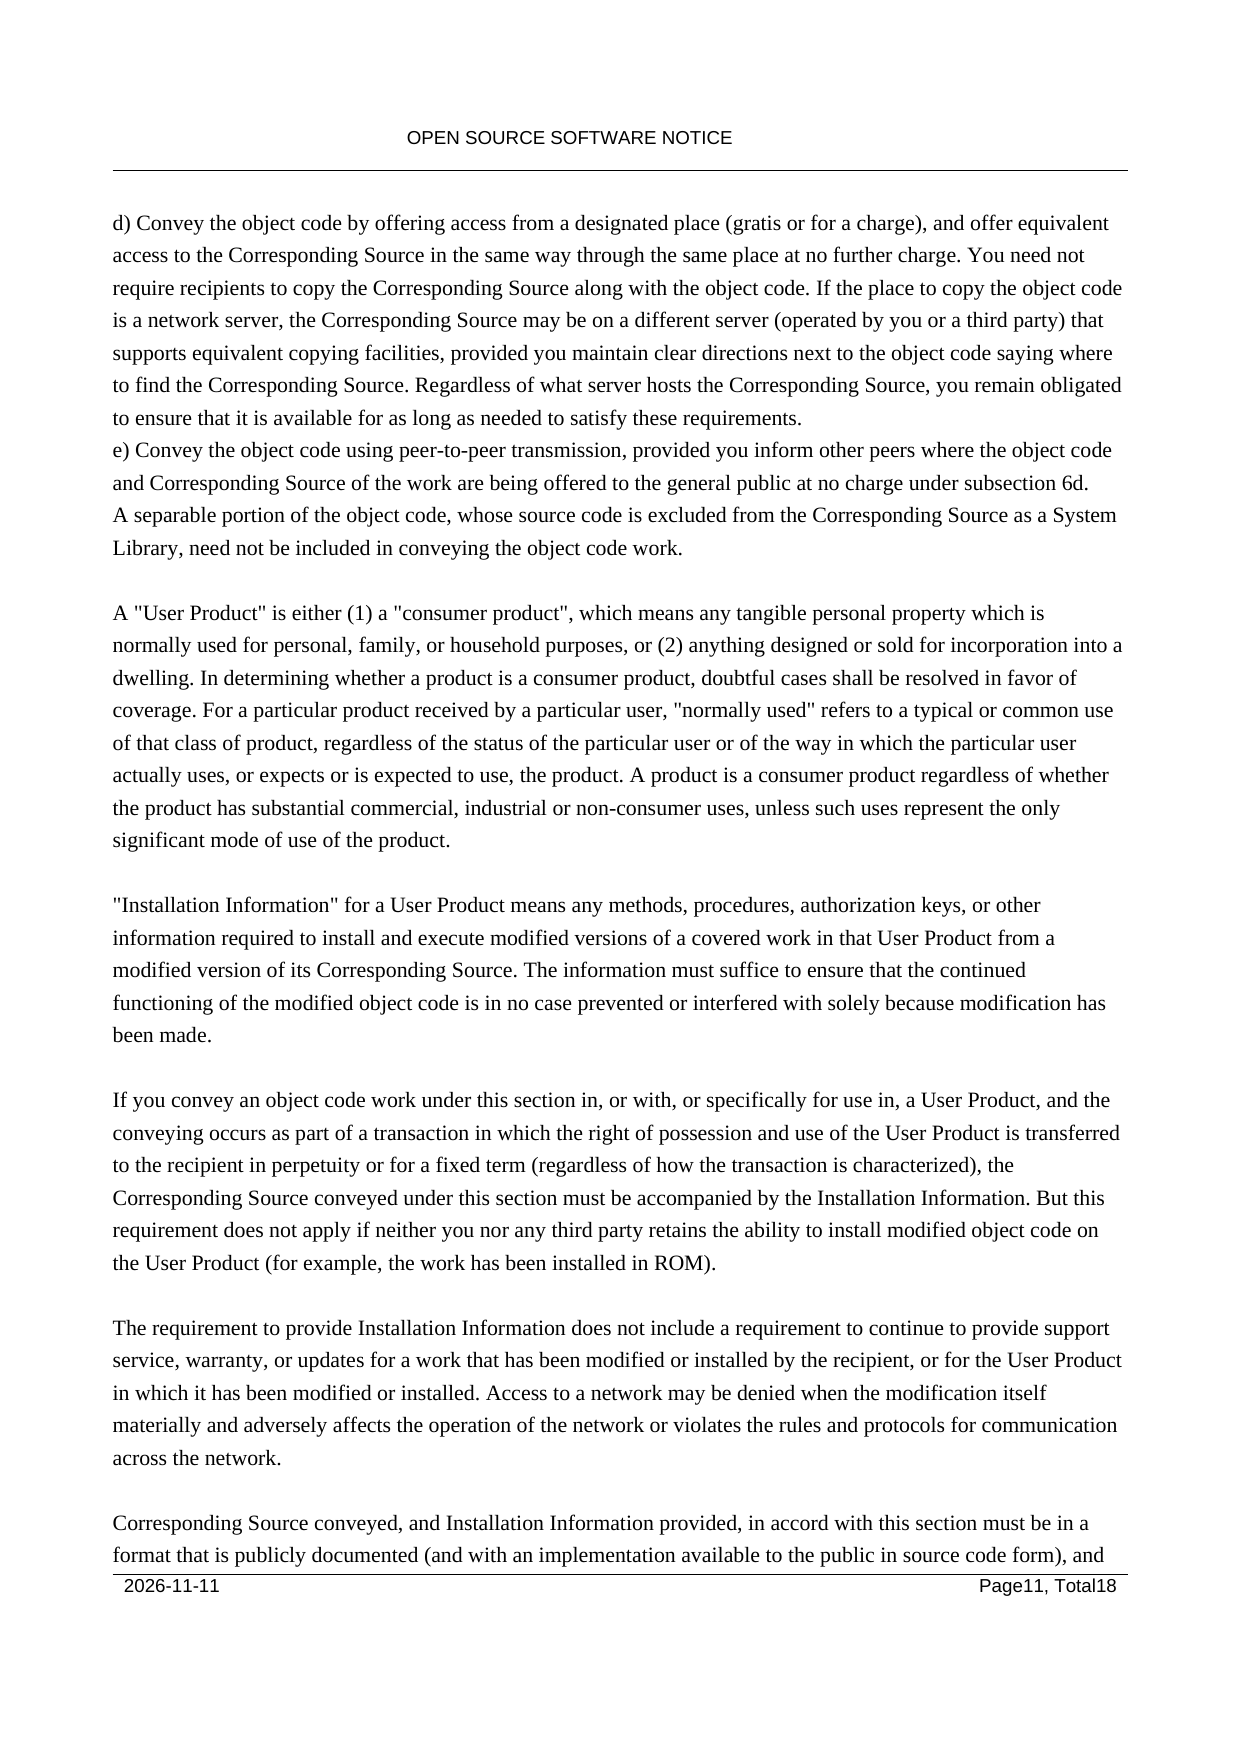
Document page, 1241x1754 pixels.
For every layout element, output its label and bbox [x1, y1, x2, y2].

text [112, 206, 1128, 1571]
